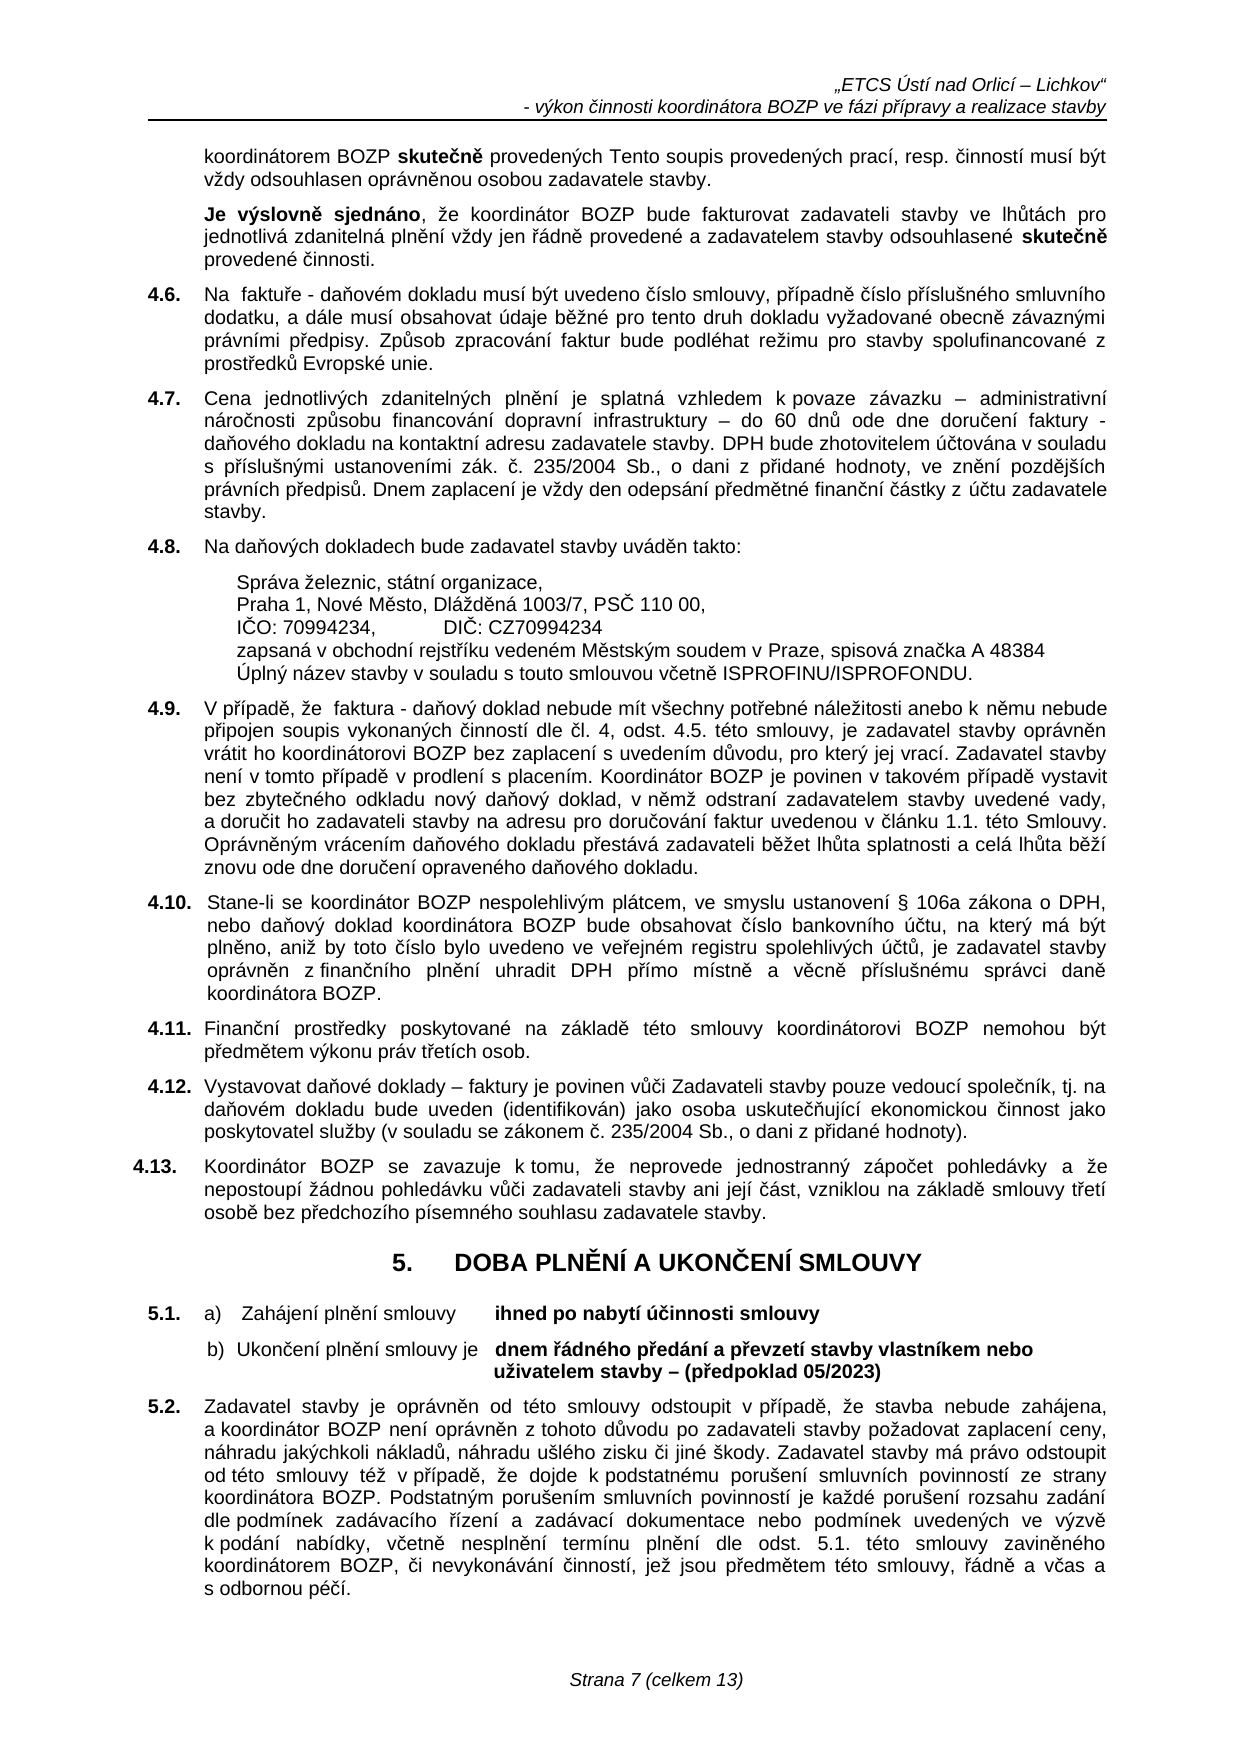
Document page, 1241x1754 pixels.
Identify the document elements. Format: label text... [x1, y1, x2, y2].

text IČO: 70994234, DIČ: CZ70994234 [236, 616, 1107, 639]
text 4.8. Na daňových dokladech bude zadavatel stavby uváděn takto: [148, 535, 1107, 558]
text 4.6. Na faktuře - daňovém dokladu musí být uvedeno číslo smlouvy, případně číslo příslušného smluvního dodatku, a dále musí obsahovat údaje běžné pro tento druh dokladu vyžadované obecně závaznými právními předpisy. Způsob zpracování faktur bude podléhat režimu pro stavby spolufinancované z prostředků Evropské unie. [148, 283, 1107, 374]
list 4.10. Stane-li se koordinátor BOZP nespolehlivým plátcem, ve smyslu ustanovení § 106a zákona o DPH, nebo daňový doklad koordinátora BOZP bude obsahovat číslo bankovního účtu, na který má být plněno, aniž by toto číslo bylo uvedeno ve veřejném registru spolehlivých účtů, je zadavatel stavby oprávněn z finančního plnění uhradit DPH přímo místně a věcně příslušnému správci daně koordinátora BOZP. [148, 891, 1107, 1004]
text Úplný název stavby v souladu s touto smlouvou včetně ISPROFINU/ISPROFONDU. [236, 661, 1107, 684]
text zapsaná v obchodní rejstříku vedeném Městským soudem v Praze, spisová značka A 48384 [236, 639, 1107, 661]
text Je výslovně sjednáno, že koordinátor BOZP bude fakturovat zadavateli stavby ve lhůtách pro jednotlivá zdanitelná plnění vždy jen řádně provedené a zadavatelem stavby odsouhlasené skutečně provedené činnosti. [148, 203, 1107, 271]
subtitle 5. DOBA PLNĚNÍ a ukončení smlouvy [148, 1248, 1167, 1277]
text Správa železnic, státní organizace, [236, 571, 1107, 593]
text 4.9. V případě, že faktura - daňový doklad nebude mít všechny potřebné náležitosti anebo k němu nebude připojen soupis vykonaných činností dle čl. 4, odst. 4.5. této smlouvy, je zadavatel stavby oprávněn vrátit ho koordinátorovi BOZP bez zaplacení s uvedením důvodu, pro který jej vrací. Zadavatel stavby není v tomto případě v prodlení s placením. Koordinátor BOZP je povinen v takovém případě vystavit bez zbytečného odkladu nový daňový doklad, v němž odstraní zadavatelem stavby uvedené vady, a doručit ho zadavateli stavby na adresu pro doručování faktur uvedenou v článku 1.1. této Smlouvy. Oprávněným vrácením daňového dokladu přestává zadavateli běžet lhůta splatnosti a celá lhůta běží znovu ode dne doručení opraveného daňového dokladu. [148, 697, 1107, 878]
list Zadavatel stavby je oprávněn od této smlouvy odstoupit v případě, že stavba nebude zahájena, a koordinátor BOZP není oprávněn z tohoto důvodu po zadavateli stavby požadovat zaplacení ceny, náhradu jakýchkoli nákladů, náhradu ušlého zisku či jiné škody. Zadavatel stavby má právo odstoupit od této smlouvy též v případě, že dojde k podstatnému porušení smluvních povinností ze strany koordinátora BOZP. Podstatným porušením smluvních povinností je každé porušení rozsahu zadání dle podmínek zadávacího řízení a zadávací dokumentace nebo podmínek uvedených ve výzvě k podání nabídky, včetně nesplnění termínu plnění dle odst. 5.1. této smlouvy zaviněného koordinátorem BOZP, či nevykonávání činností, jež jsou předmětem této smlouvy, řádně a včas a s odbornou péčí. [148, 1395, 1107, 1600]
text 4.7. Cena jednotlivých zdanitelných plnění je splatná vzhledem k povaze závazku – administrativní náročnosti způsobu financování dopravní infrastruktury – do 60 dnů ode dne doručení faktury - daňového dokladu na kontaktní adresu zadavatele stavby. DPH bude zhotovitelem účtována v souladu s příslušnými ustanoveními zák. č. 235/2004 Sb., o dani z přidané hodnoty, ve znění pozdějších právních předpisů. Dnem zaplacení je vždy den odepsání předmětné finanční částky z účtu zadavatele stavby. [148, 387, 1107, 523]
text Praha 1, Nové Město, Dlážděná 1003/7, PSČ 110 00, [236, 593, 1107, 616]
text 4.11. Finanční prostředky poskytované na základě této smlouvy koordinátorovi BOZP nemohou být předmětem výkonu práv třetích osob. [148, 1017, 1107, 1062]
text uživatelem stavby – (předpoklad 05/2023) [279, 1360, 1107, 1383]
text 4.12. Vystavovat daňové doklady – faktury je povinen vůči Zadavateli stavby pouze vedoucí společník, tj. na daňovém dokladu bude uveden (identifikován) jako osoba uskutečňující ekonomickou činnost jako poskytovatel služby (v souladu se zákonem č. 235/2004 Sb., o dani z přidané hodnoty). [148, 1075, 1107, 1143]
list Ukončení plnění smlouvy je dnem řádného předání a převzetí stavby vlastníkem nebo [207, 1337, 1107, 1360]
list a) Zahájení plnění smlouvy ihned po nabytí účinnosti smlouvy [148, 1302, 1107, 1325]
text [148, 145, 1107, 190]
text 4.13. Koordinátor BOZP se zavazuje k tomu, že neprovede jednostranný zápočet pohledávky a že nepostoupí žádnou pohledávku vůči zadavateli stavby ani její část, vzniklou na základě smlouvy třetí osobě bez předchozího písemného souhlasu zadavatele stavby. [133, 1155, 1107, 1223]
